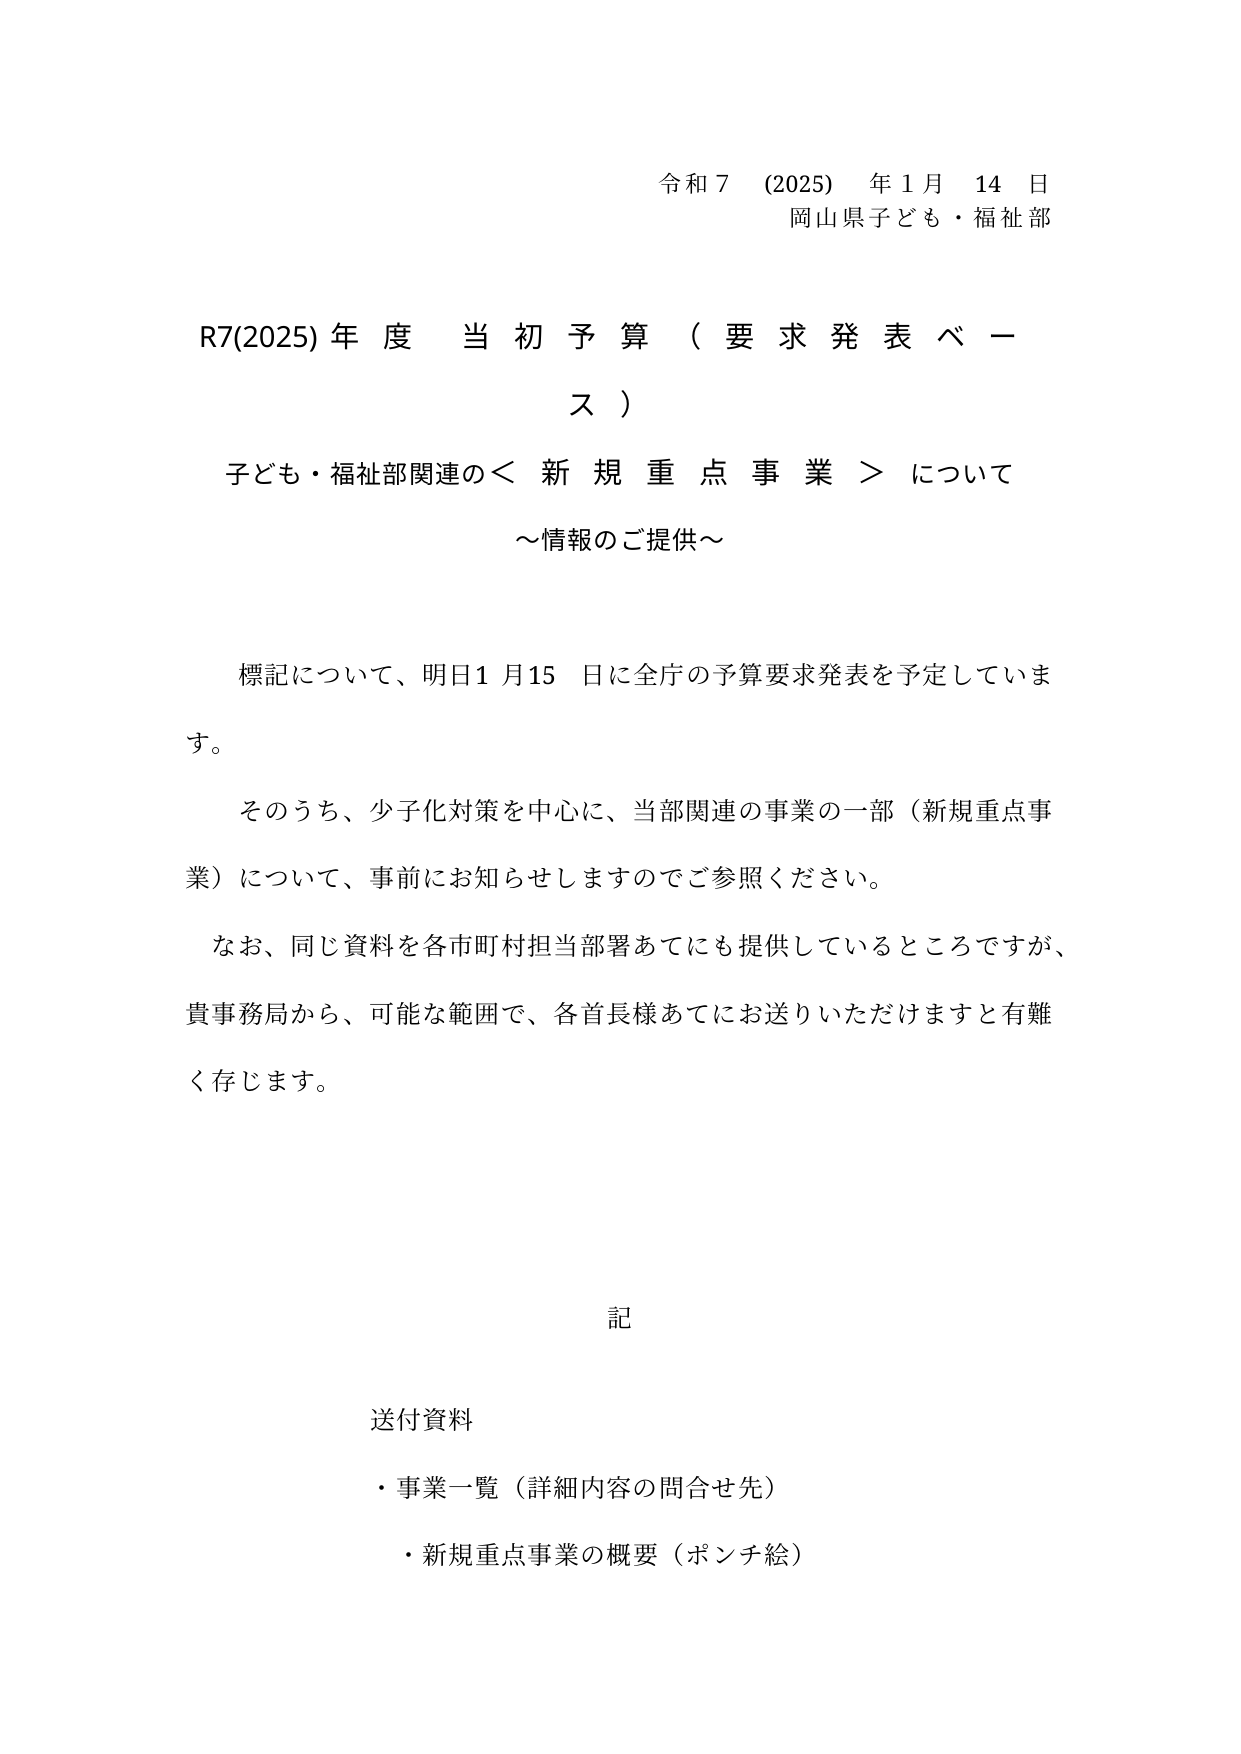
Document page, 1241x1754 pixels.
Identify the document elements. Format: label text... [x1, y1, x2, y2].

text ・新規重点事業の概要（ポンチ絵） [185, 1520, 1055, 1588]
text R7(2025)年度 当初予算（要求発表ベース） [185, 301, 1055, 437]
text 送付資料 [185, 1385, 1055, 1452]
subtitle 記 [185, 1283, 1055, 1351]
text 岡山県子ども・福祉部 [185, 200, 1055, 234]
text 子ども・福祉部関連の＜新規重点事業＞について [185, 437, 1055, 504]
text 令和７(2025)年１月14日 [185, 166, 1055, 200]
text ・事業一覧（詳細内容の問合せ先） [185, 1452, 1055, 1520]
text そのうち、少子化対策を中心に、当部関連の事業の一部（新規重点事業）について、事前にお知らせしますのでご参照ください。 [185, 775, 1055, 911]
text 標記について、明日1月15日に全庁の予算要求発表を予定しています。 [185, 640, 1055, 775]
text なお、同じ資料を各市町村担当部署あてにも提供しているところですが、貴事務局から、可能な範囲で、各首長様あてにお送りいただけますと有難く存じます。 [185, 911, 1055, 1114]
text ～情報のご提供～ [185, 504, 1055, 572]
